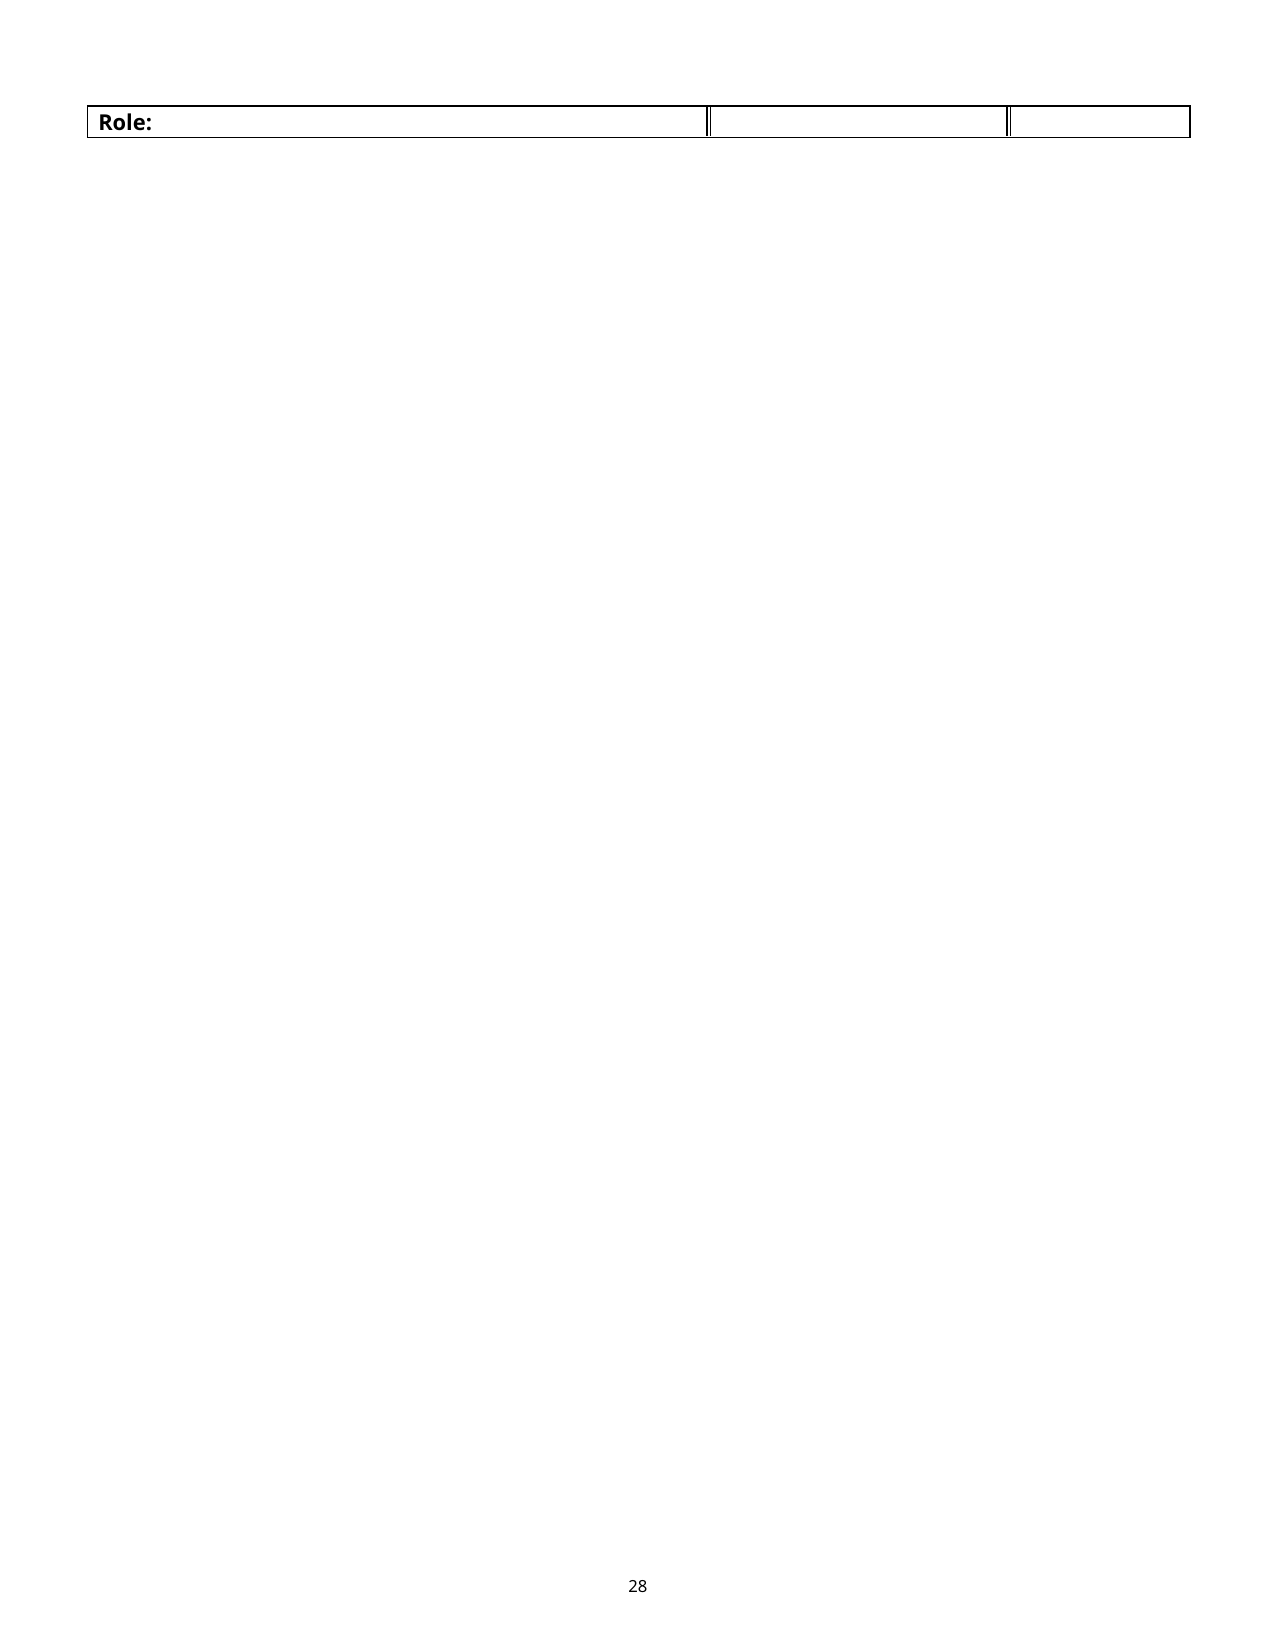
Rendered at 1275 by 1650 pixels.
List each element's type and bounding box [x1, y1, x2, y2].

table_cell [711, 107, 1006, 136]
table_cell [1011, 107, 1189, 136]
table_cell [88, 107, 706, 136]
